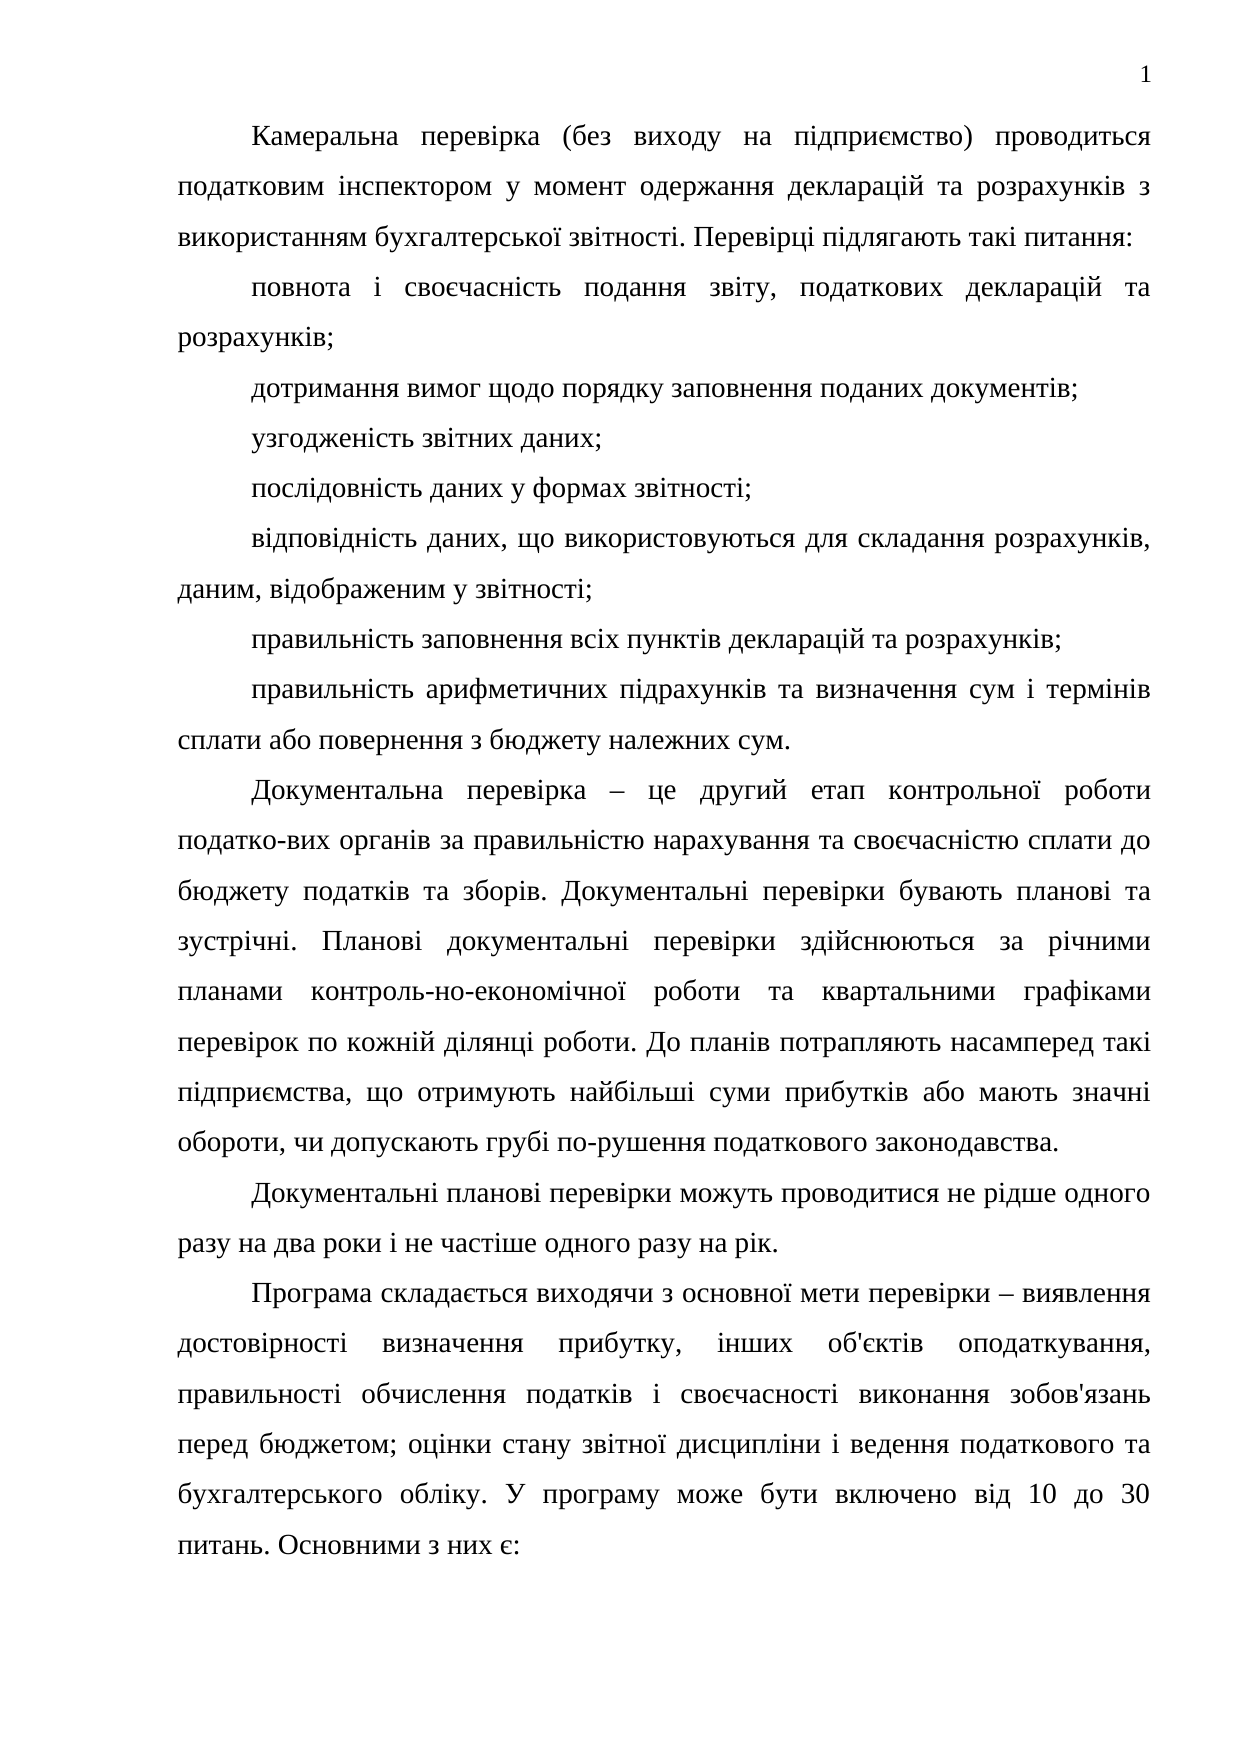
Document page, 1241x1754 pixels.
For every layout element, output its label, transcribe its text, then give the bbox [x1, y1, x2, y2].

text правильність заповнення всіх пунктів декларацій та розрахунків; [177, 621, 1152, 655]
text Документальна перевірка – це другий етап контрольної роботи податко-вих органів за правильністю нарахування та своєчасністю сплати до бюджету податків та зборів. Документальні перевірки бувають планові та зустрічні. Планові документальні перевірки здійснюються за річними планами контроль-но-економічної роботи та квартальними графіками перевірок по кожній ділянці роботи. До планів потрапляють насамперед такі підприємства, що отримують найбільші суми прибутків або мають значні обороти, чи допускають грубі по-рушення податкового законодавства. [177, 772, 1152, 1158]
text узгодженість звітних даних; [177, 420, 1152, 453]
text Камеральна перевірка (без виходу на підприємство) проводиться податковим інспектором у момент одержання декларацій та розрахунків з використанням бухгалтерської звітності. Перевірці підлягають такі питання: [177, 118, 1152, 252]
text правильність арифметичних підрахунків та визначення сум і термінів сплати або повернення з бюджету належних сум. [177, 672, 1152, 755]
text Документальні планові перевірки можуть проводитися не рідше одного разу на два роки і не частіше одного разу на рік. [177, 1175, 1152, 1258]
text повнота і своєчасність подання звіту, податкових декларацій та розрахунків; [177, 269, 1152, 353]
text відповідність даних, що використовуються для складання розрахунків, даним, відображеним у звітності; [177, 521, 1152, 604]
text дотримання вимог щодо порядку заповнення поданих документів; [177, 370, 1152, 403]
text Програма складається виходячи з основної мети перевірки – виявлення достовірності визначення прибутку, інших об'єктів оподаткування, правильності обчислення податків і своєчасності виконання зобов'язань перед бюджетом; оцінки стану звітної дисципліни і ведення податкового та бухгалтерського обліку. У програму може бути включено від 10 до 30 питань. Основними з них є: [177, 1275, 1152, 1560]
text послідовність даних у формах звітності; [177, 470, 1152, 504]
